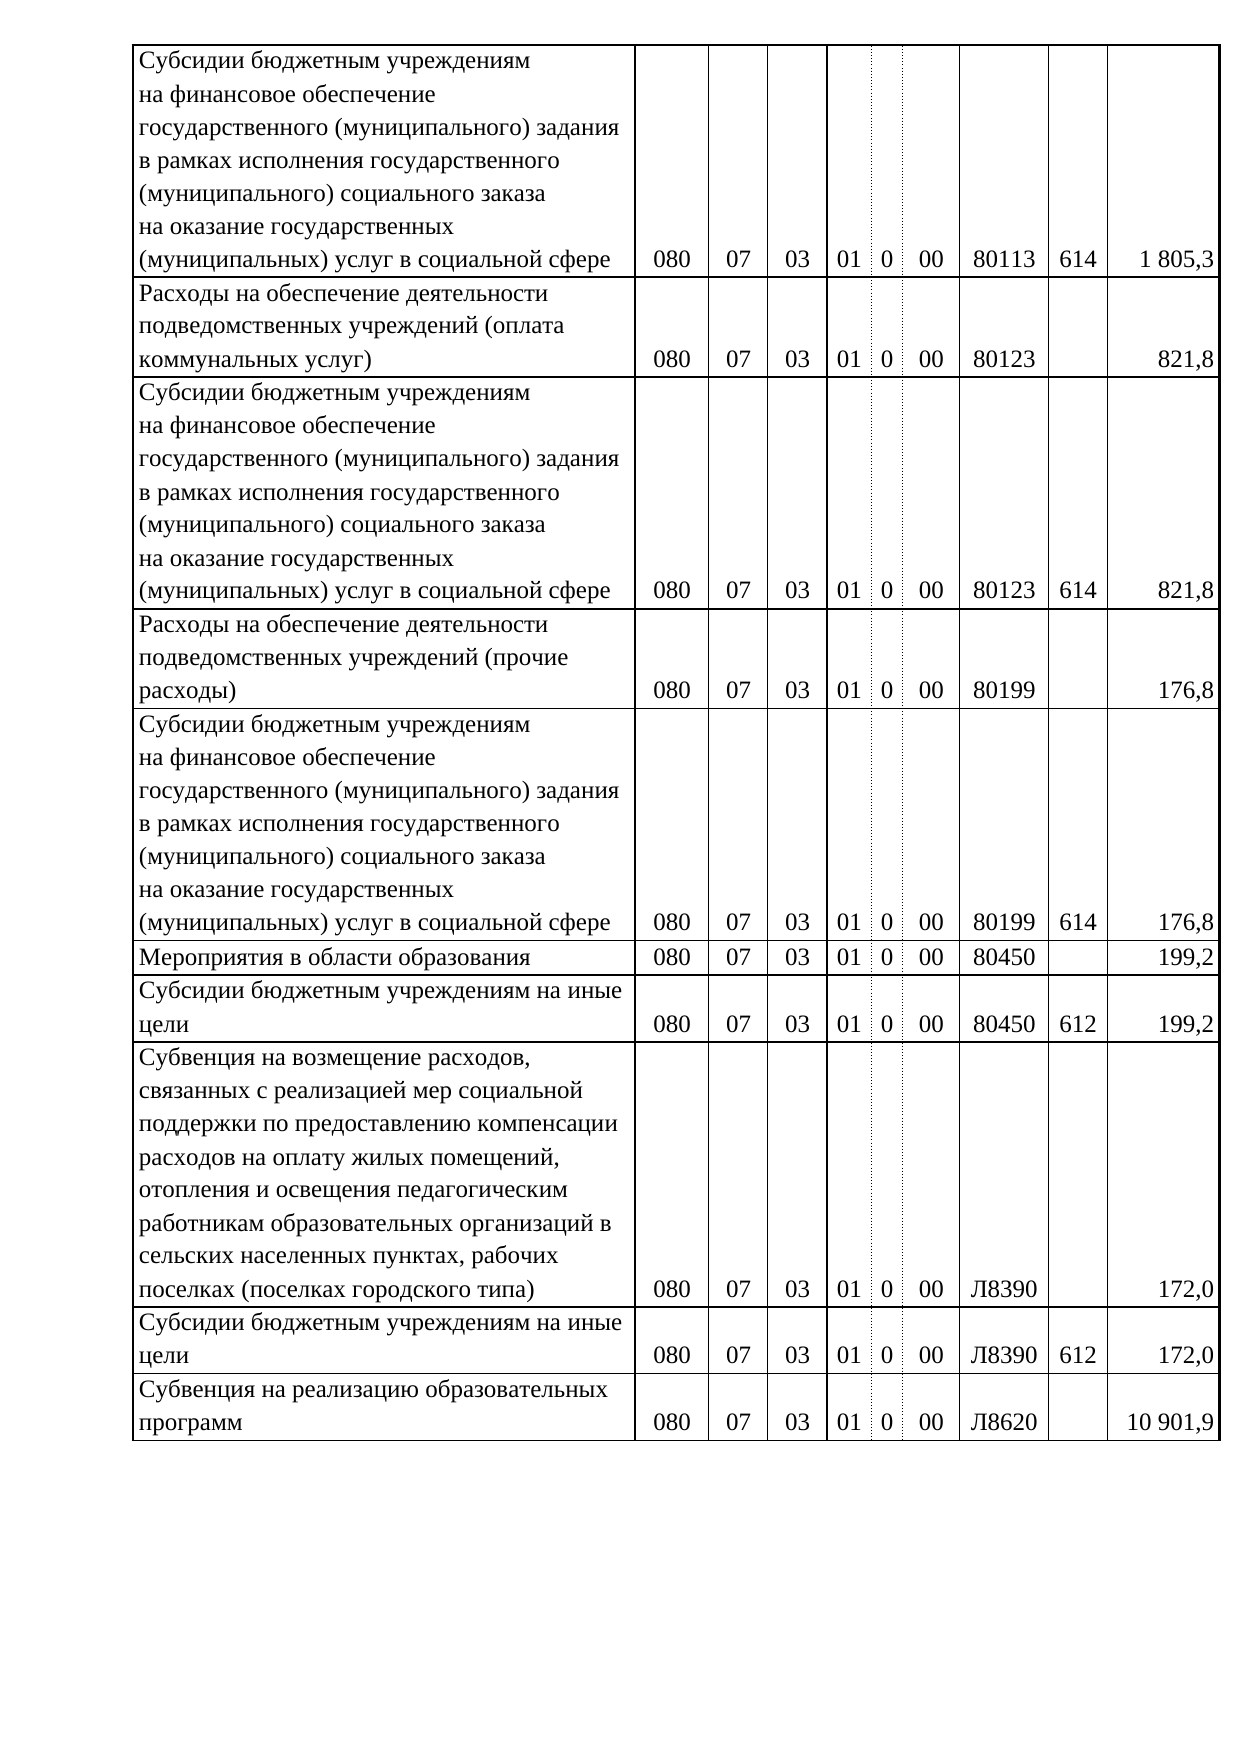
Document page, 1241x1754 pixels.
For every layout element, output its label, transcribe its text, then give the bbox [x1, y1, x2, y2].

table_cell Субсидии бюджетным учреждениям на иные цели [134, 976, 634, 1041]
table_cell 80123 [960, 278, 1048, 376]
table_cell Расходы на обеспечение деятельности подведомственных учреждений (прочие расходы) [134, 610, 634, 708]
table_cell 0 [871, 1374, 903, 1440]
table_cell 03 [768, 976, 826, 1041]
table_cell [1049, 278, 1107, 376]
table_cell 10 901,9 [1108, 1374, 1218, 1440]
table_cell 614 [1049, 378, 1107, 608]
table_cell 80450 [960, 976, 1048, 1041]
table_cell 01 [828, 1043, 871, 1306]
table_cell 03 [768, 1308, 826, 1373]
table_cell 080 [636, 976, 708, 1041]
table_cell Субсидии бюджетным учреждениям на иные цели [134, 1308, 634, 1373]
table_cell 00 [903, 46, 959, 276]
table_cell 03 [768, 46, 826, 276]
table_cell 00 [903, 1043, 959, 1306]
table_cell 172,0 [1108, 1043, 1218, 1306]
table_cell 00 [903, 610, 959, 708]
table_cell 01 [828, 1374, 871, 1440]
table_cell 080 [636, 1308, 708, 1373]
table_cell 821,8 [1108, 378, 1218, 608]
table_cell 080 [636, 610, 708, 708]
table_cell 1 805,3 [1108, 46, 1218, 276]
table_cell 07 [709, 941, 767, 974]
table_cell 07 [709, 1043, 767, 1306]
table_cell 80450 [960, 941, 1048, 974]
table_cell Субвенция на возмещение расходов, связанных с реализацией мер социальной поддержки по предоставлению компенсации расходов на оплату жилых помещений, отопления и освещения педагогическим работникам образовательных организаций в сельских населенных пунктах, рабочих поселках (поселках городского типа) [134, 1043, 634, 1306]
table_cell 03 [768, 278, 826, 376]
table_cell 07 [709, 378, 767, 608]
table_cell 0 [871, 709, 903, 940]
table_cell 07 [709, 1308, 767, 1373]
table_cell 176,8 [1108, 709, 1218, 940]
table_cell 176,8 [1108, 610, 1218, 708]
table_cell 00 [903, 709, 959, 940]
table_cell [1049, 1374, 1107, 1440]
table_cell Л8390 [960, 1043, 1048, 1306]
table_cell 03 [768, 941, 826, 974]
table_cell 01 [828, 1308, 871, 1373]
table_cell [1049, 1043, 1107, 1306]
table_cell 03 [768, 1043, 826, 1306]
table_cell 0 [871, 610, 903, 708]
table_cell 01 [828, 709, 871, 940]
table_cell 00 [903, 1374, 959, 1440]
table_cell 80113 [960, 46, 1048, 276]
table_cell 614 [1049, 709, 1107, 940]
table_cell Л8390 [960, 1308, 1048, 1373]
table_cell 07 [709, 46, 767, 276]
table_cell 612 [1049, 1308, 1107, 1373]
table_cell 00 [903, 378, 959, 608]
table_cell 03 [768, 1374, 826, 1440]
table_cell 199,2 [1108, 941, 1218, 974]
table_cell 00 [903, 278, 959, 376]
table_cell 080 [636, 709, 708, 940]
table_cell 821,8 [1108, 278, 1218, 376]
table_cell 080 [636, 941, 708, 974]
table_cell Л8620 [960, 1374, 1048, 1440]
table_cell 07 [709, 1374, 767, 1440]
table_cell 01 [828, 976, 871, 1041]
table_cell 07 [709, 976, 767, 1041]
table_cell 01 [828, 941, 871, 974]
table_cell Расходы на обеспечение деятельности подведомственных учреждений (оплата коммунальных услуг) [134, 278, 634, 376]
table_cell 0 [871, 941, 903, 974]
table_cell 172,0 [1108, 1308, 1218, 1373]
table_cell 080 [636, 378, 708, 608]
table_cell 01 [828, 46, 871, 276]
table_cell 01 [828, 610, 871, 708]
table_cell 080 [636, 278, 708, 376]
table_cell 07 [709, 610, 767, 708]
table_cell Мероприятия в области образования [134, 941, 634, 974]
table_cell [1049, 941, 1107, 974]
table_cell 0 [871, 46, 903, 276]
table_cell 03 [768, 709, 826, 940]
table_cell 80199 [960, 709, 1048, 940]
table_cell 00 [903, 1308, 959, 1373]
table_cell 80123 [960, 378, 1048, 608]
table_cell 0 [871, 378, 903, 608]
table_cell 080 [636, 1043, 708, 1306]
table_cell 0 [871, 1043, 903, 1306]
table_cell 080 [636, 46, 708, 276]
table_cell 01 [828, 378, 871, 608]
table_cell 0 [871, 976, 903, 1041]
table_cell 614 [1049, 46, 1107, 276]
table_cell 612 [1049, 976, 1107, 1041]
table_cell 00 [903, 941, 959, 974]
table_cell 07 [709, 709, 767, 940]
table_cell 199,2 [1108, 976, 1218, 1041]
table_cell Субвенция на реализацию образовательных программ [134, 1374, 634, 1440]
table_cell 0 [871, 278, 903, 376]
table_cell 03 [768, 610, 826, 708]
table_cell 07 [709, 278, 767, 376]
table_cell [1049, 610, 1107, 708]
table_cell 080 [636, 1374, 708, 1440]
table_cell 00 [903, 976, 959, 1041]
table_cell 01 [828, 278, 871, 376]
table_cell 0 [871, 1308, 903, 1373]
table_cell 03 [768, 378, 826, 608]
table_cell 80199 [960, 610, 1048, 708]
